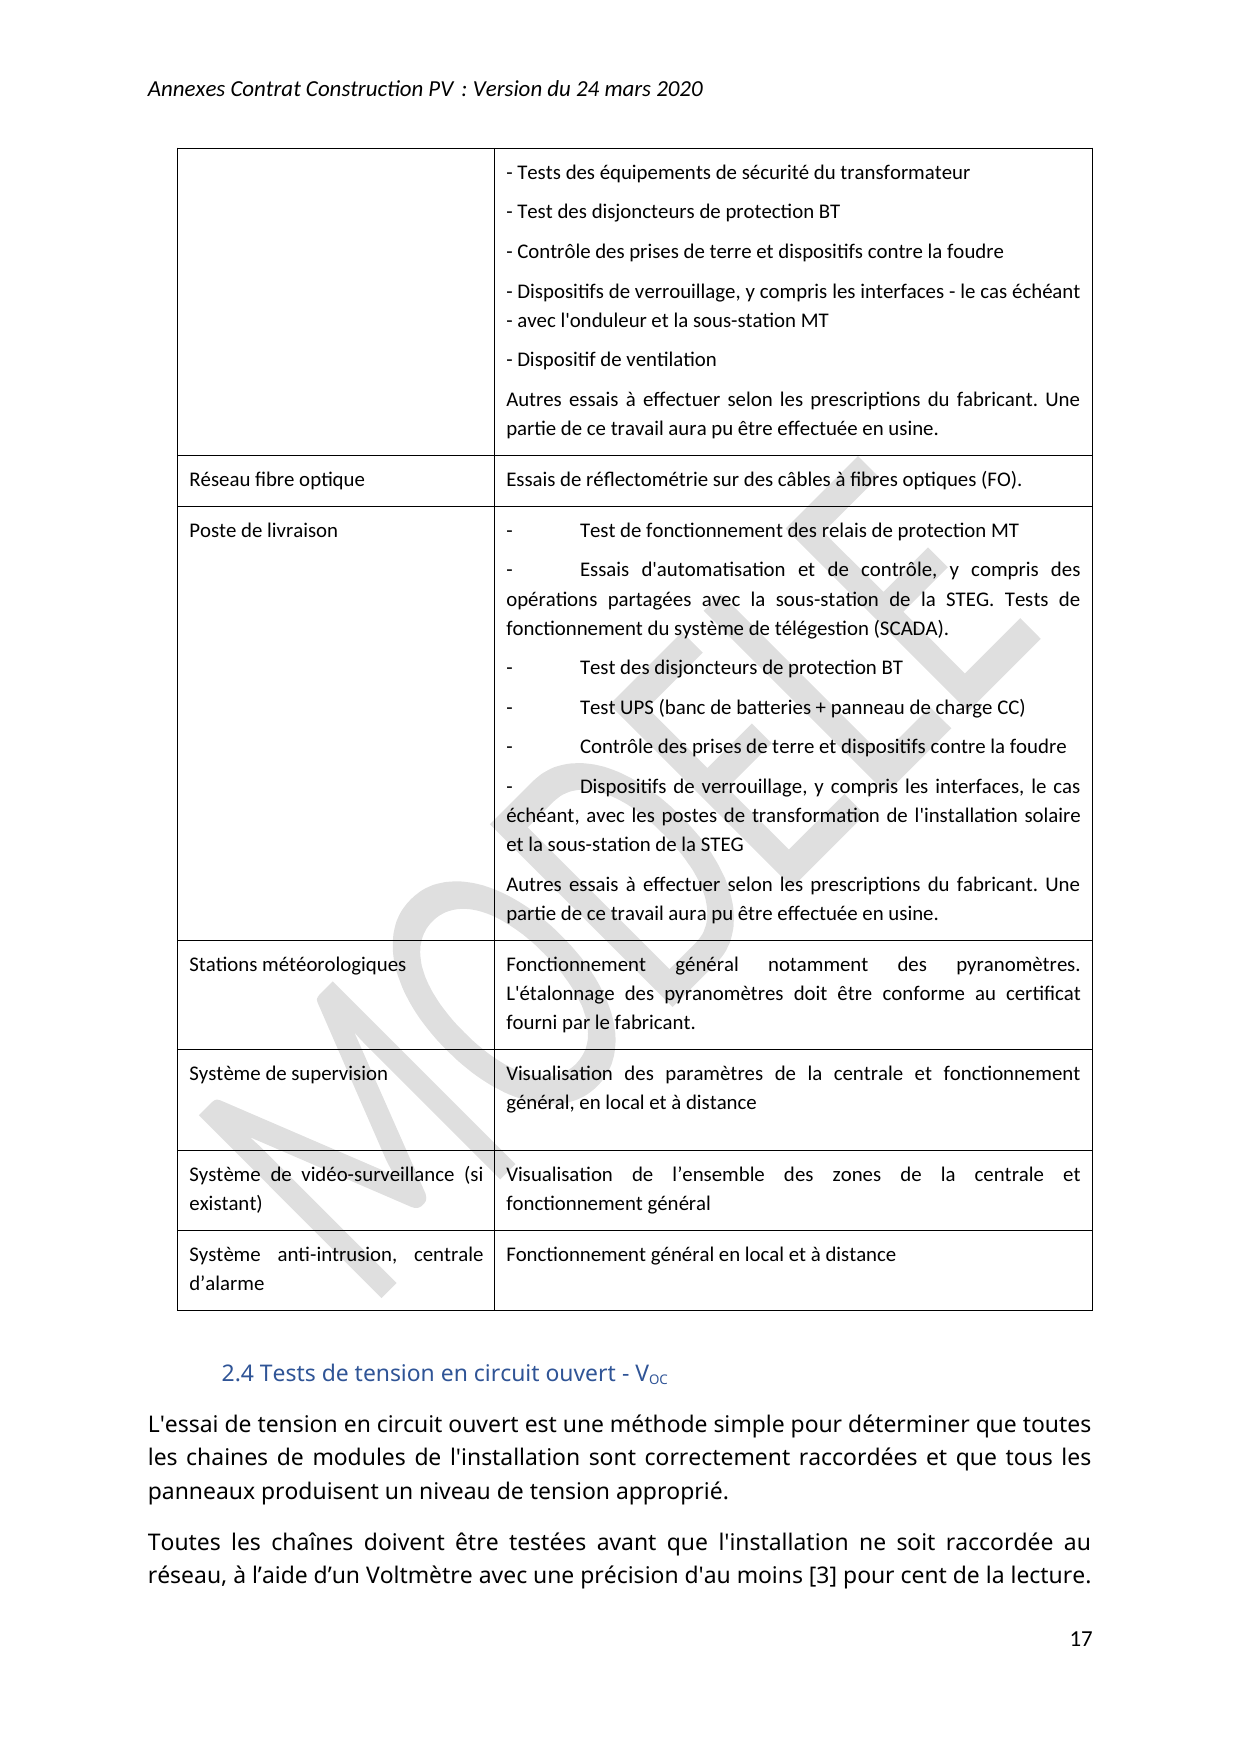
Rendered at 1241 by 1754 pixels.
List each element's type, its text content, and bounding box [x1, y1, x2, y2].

table_cell Visualisation de l’ensemble des zones de la centrale et fonctionnement général [495, 1151, 1092, 1229]
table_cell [178, 149, 494, 455]
table_cell Stations météorologiques [178, 941, 494, 1049]
table_cell Fonctionnement général en local et à distance [495, 1231, 1092, 1309]
text L'essai de tension en circuit ouvert est une méthode simple pour déterminer que toutes les chaines de modules de l'installation sont correctement raccordées et que tous les panneaux produisent un niveau de tension approprié. [148, 1407, 1092, 1506]
table_cell Fonctionnement général notamment des pyranomètres. L'étalonnage des pyranomètres doit être conforme au certificat fourni par le fabricant. [495, 941, 1092, 1049]
text 2.4 Tests de tension en circuit ouvert - VOC [221, 1357, 1092, 1388]
table_cell Essais de réflectométrie sur des câbles à fibres optiques (FO). [495, 456, 1092, 506]
table_cell Réseau fibre optique [178, 456, 494, 506]
table_cell Système de vidéo-surveillance (si existant) [178, 1151, 494, 1229]
table_cell Système anti-intrusion, centrale d’alarme [178, 1231, 494, 1309]
table_cell Système de supervision [178, 1050, 494, 1149]
table_cell - Test de fonctionnement des relais de protection MT - Essais d'automatisation et de contrôle, y compris des opérations partagées avec la sous-station de la STEG. Tests de fonctionnement du système de télégestion (SCADA). - Test des disjoncteurs de protection BT - Test UPS (banc de batteries + panneau de charge CC) - Contrôle des prises de terre et dispositifs contre la foudre - Dispositifs de verrouillage, y compris les interfaces, le cas échéant, avec les postes de transformation de l'installation solaire et la sous-station de la STEG Autres essais à effectuer selon les prescriptions du fabricant. Une partie de ce travail aura pu être effectuée en usine. [495, 507, 1092, 940]
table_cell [495, 149, 1092, 455]
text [148, 1525, 1092, 1590]
table_cell Visualisation des paramètres de la centrale et fonctionnement général, en local et à distance [495, 1050, 1092, 1149]
table_cell Poste de livraison [178, 507, 494, 940]
